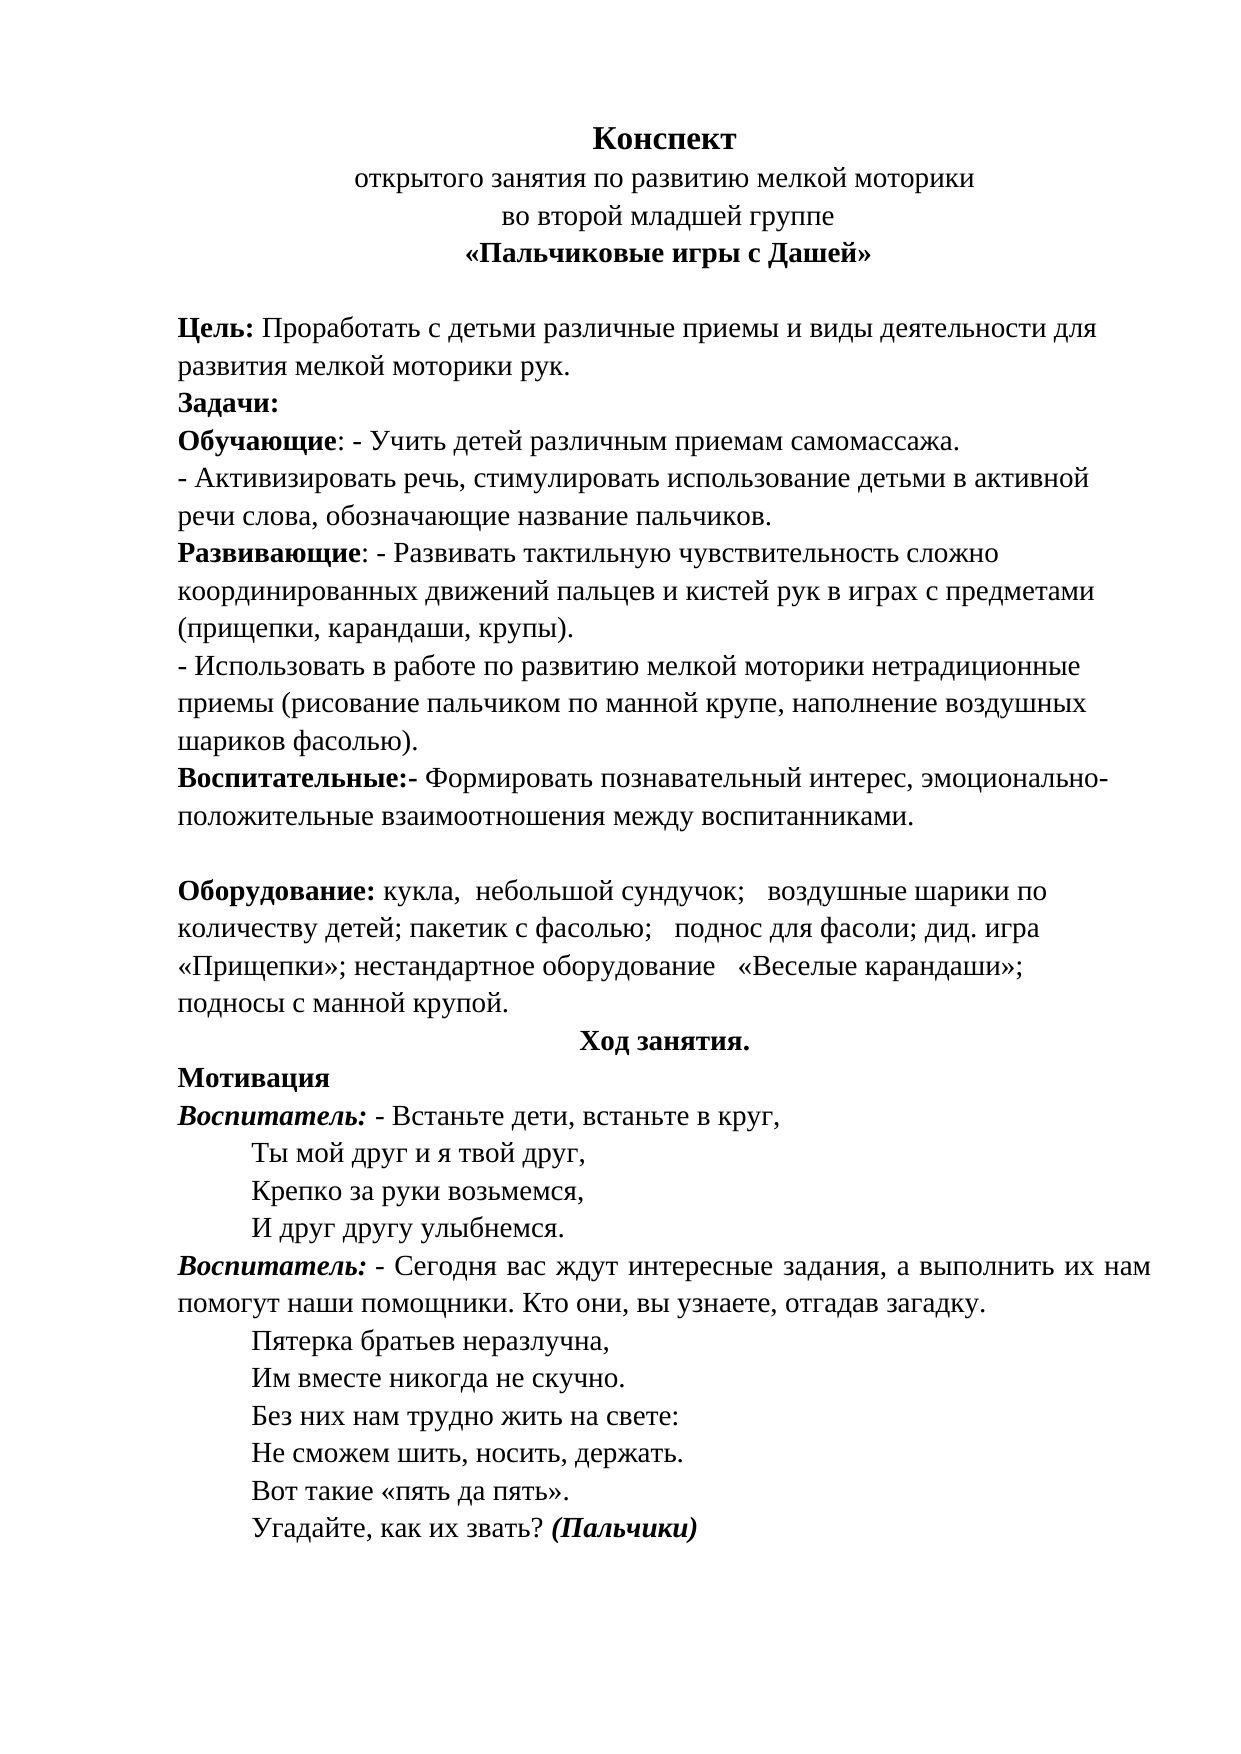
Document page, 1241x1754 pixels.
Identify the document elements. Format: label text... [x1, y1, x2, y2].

text Развивающие: - Развивать тактильную чувствительность сложно координированных движений пальцев и кистей рук в играх с предметами (прищепки, карандаши, крупы). [177, 531, 1152, 644]
text Не сможем шить, носить, держать. [177, 1431, 1152, 1469]
text Им вместе никогда не скучно. [177, 1356, 1152, 1394]
text Оборудование: кукла, небольшой сундучок; воздушные шарики по количеству детей; пакетик с фасолью; поднос для фасоли; дид. игра «Прищепки»; нестандартное оборудование «Веселые карандаши»; подносы с манной крупой. [177, 869, 1152, 1019]
text открытого занятия по развитию мелкой моторики [177, 156, 1152, 194]
text Ход занятия. [177, 1019, 1152, 1056]
text Вот такие «пять да пять». [177, 1469, 1152, 1506]
text Ты мой друг и я твой друг, [177, 1131, 1152, 1169]
text Крепко за руки возьмемся, [177, 1169, 1152, 1206]
text Цель: Проработать с детьми различные приемы и виды деятельности для развития мелкой моторики рук. [177, 306, 1152, 381]
text - Использовать в работе по развитию мелкой моторики нетрадиционные приемы (рисование пальчиком по манной крупе, наполнение воздушных шариков фасолью). [177, 644, 1152, 756]
text И друг другу улыбнемся. [177, 1206, 1152, 1244]
text «Пальчиковые игры с Дашей» [177, 231, 1152, 269]
text Конспект [177, 118, 1152, 156]
text во второй младшей группе [177, 194, 1152, 231]
text Мотивация [177, 1056, 1152, 1094]
text Воспитатель: - Сегодня вас ждут интересные задания, а выполнить их нам помогут наши помощники. Кто они, вы узнаете, отгадав загадку. [177, 1244, 1152, 1319]
text Угадайте, как их звать? (Пальчики) [177, 1506, 1152, 1544]
text - Активизировать речь, стимулировать использование детьми в активной речи слова, обозначающие название пальчиков. [177, 456, 1152, 531]
text Обучающие: - Учить детей различным приемам самомассажа. [177, 419, 1152, 456]
text Без них нам трудно жить на свете: [177, 1394, 1152, 1431]
text Воспитательные:- Формировать познавательный интерес, эмоционально-положительные взаимоотношения между воспитанниками. [177, 756, 1152, 831]
text Задачи: [177, 381, 1152, 419]
text Воспитатель: - Встаньте дети, встаньте в круг, [177, 1094, 1152, 1131]
text Пятерка братьев неразлучна, [177, 1319, 1152, 1356]
